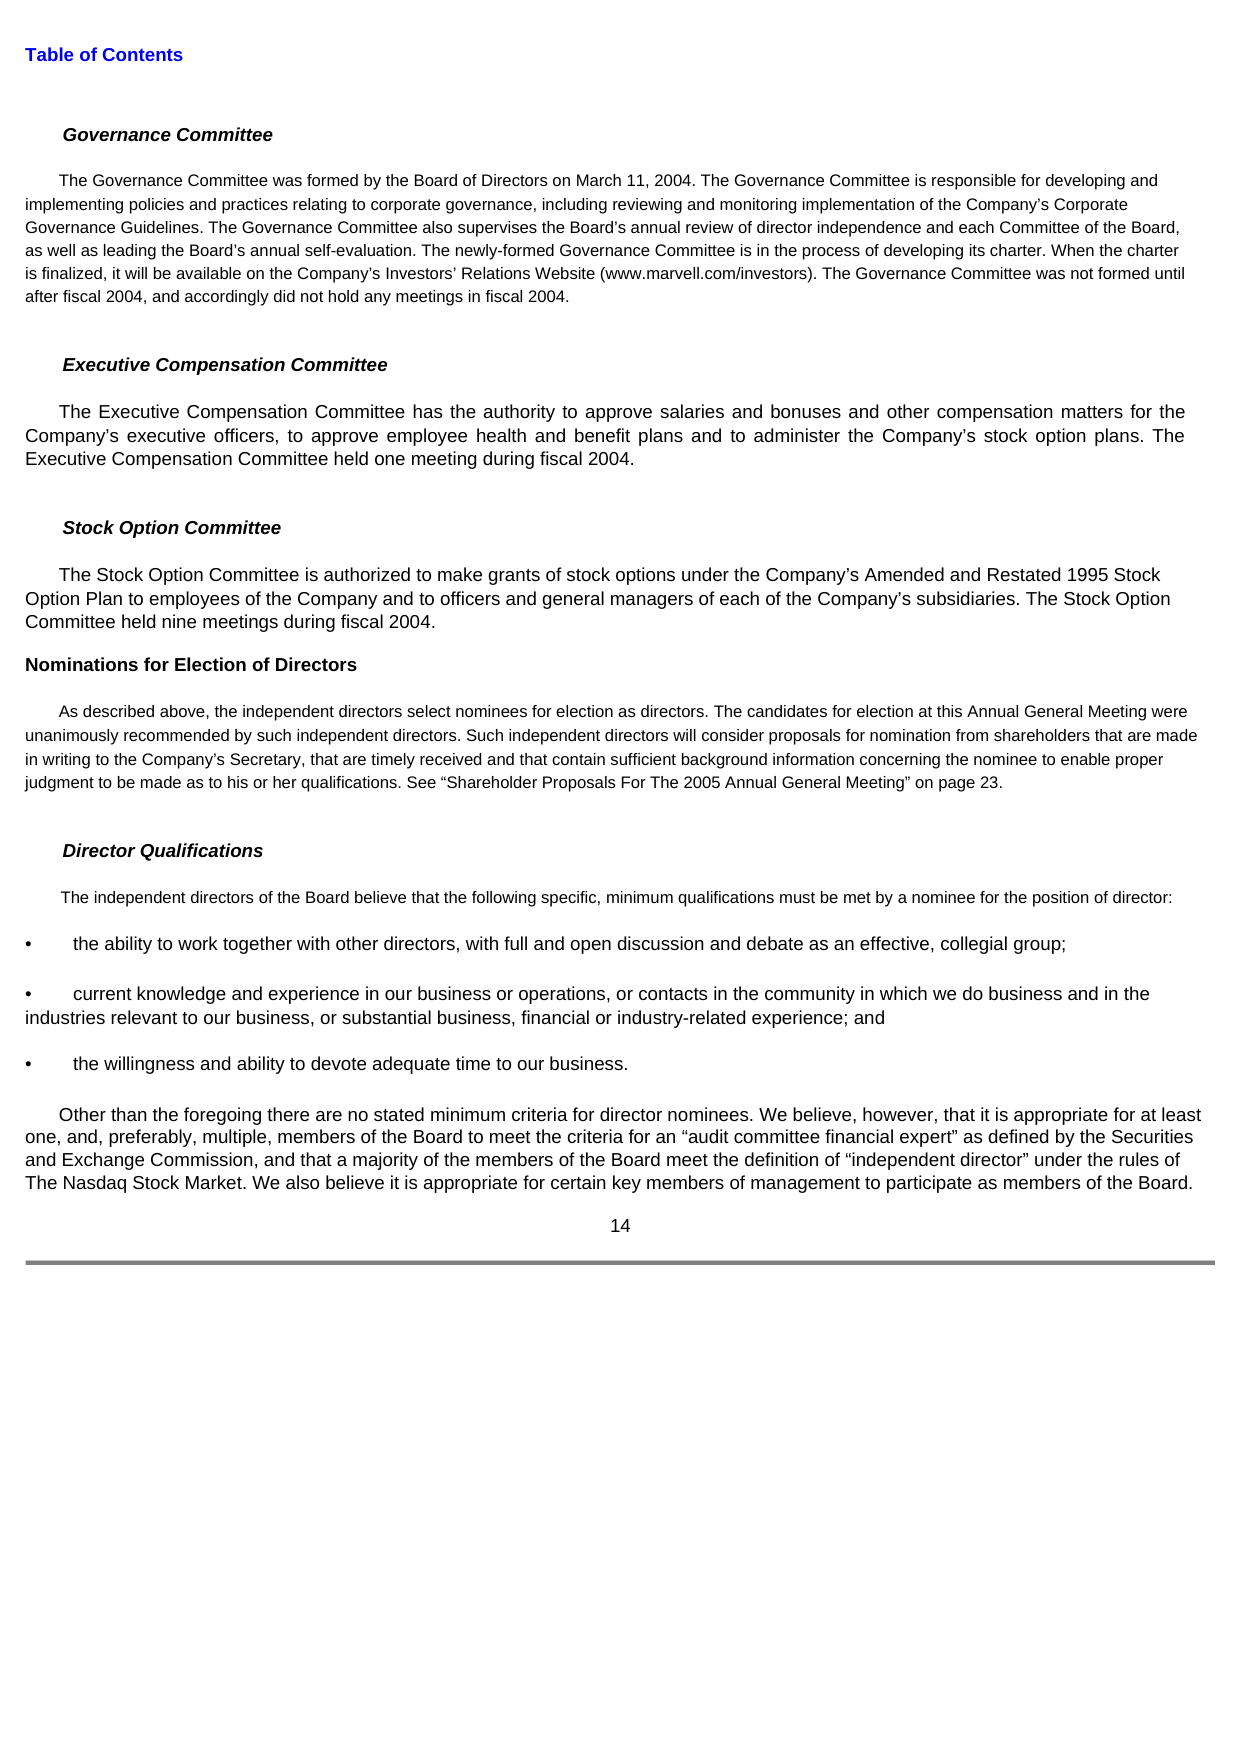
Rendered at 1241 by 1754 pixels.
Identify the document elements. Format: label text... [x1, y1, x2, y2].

text Other than the foregoing there are no stated minimum criteria for director nominees. We believe, however, that it is appropriate for at least one, and, preferably, multiple, members of the Board to meet the criteria for an “audit committee financial expert” as defined by the Securities and Exchange Commission, and that a majority of the members of the Board meet the definition of “independent director” under the rules of The Nasdaq Stock Market. We also believe it is appropriate for certain key members of management to participate as members of the Board. [25, 1103, 1205, 1193]
text Stock Option Committee [62, 516, 1209, 538]
text The independent directors of the Board believe that the following specific, minimum qualifications must be met by a nominee for the position of director: [60, 887, 1209, 907]
text Governance Committee [62, 123, 1209, 145]
text The Executive Compensation Committee has the authority to approve salaries and bonuses and other compensation matters for the Company’s executive officers, to approve employee health and benefit plans and to administer the Company’s stock option plans. The Executive Compensation Committee held one meeting during fiscal 2004. [25, 401, 1186, 469]
text Table of Contents [25, 44, 1209, 65]
text Director Qualifications [62, 840, 1209, 861]
text The Stock Option Committee is authorized to make grants of stock options under the Company’s Amended and Restated 1995 Stock Option Plan to employees of the Company and to officers and general managers of each of the Company’s subsidiaries. The Stock Option Committee held nine meetings during fiscal 2004. [25, 564, 1205, 632]
list current knowledge and experience in our business or operations, or contacts in the community in which we do business and in the industries relevant to our business, or substantial business, financial or industry-related experience; and [25, 983, 1209, 1028]
text The Governance Committee was formed by the Board of Directors on March 11, 2004. The Governance Committee is responsible for developing and implementing policies and practices relating to corporate governance, including reviewing and monitoring implementation of the Company’s Corporate Governance Guidelines. The Governance Committee also supervises the Board’s annual review of director independence and each Committee of the Board, as well as leading the Board’s annual self-evaluation. The newly-formed Governance Committee is in the process of developing its charter. When the charter is finalized, it will be available on the Company’s Investors’ Relations Website (www.marvell.com/investors). The Governance Committee was not formed until after fiscal 2004, and accordingly did not hold any meetings in fiscal 2004. [25, 171, 1188, 306]
list the willingness and ability to devote adequate time to our business. [25, 1053, 1209, 1074]
text As described above, the independent directors select nominees for election as directors. The candidates for election at this Annual General Meeting were unanimously recommended by such independent directors. Such independent directors will consider proposals for nomination from shareholders that are made in writing to the Company’s Secretary, that are timely received and that contain sufficient background information concerning the nominee to enable proper judgment to be made as to his or her qualifications. See “Shareholder Proposals For The 2005 Annual General Meeting” on page 23. [25, 702, 1209, 792]
picture [25, 1260, 1215, 1265]
text Nominations for Election of Directors [25, 653, 1209, 675]
text Executive Compensation Committee [62, 353, 1209, 375]
text 14 [25, 1215, 1215, 1237]
list the ability to work together with other directors, with full and open discussion and debate as an effective, collegial group; [25, 932, 1209, 954]
